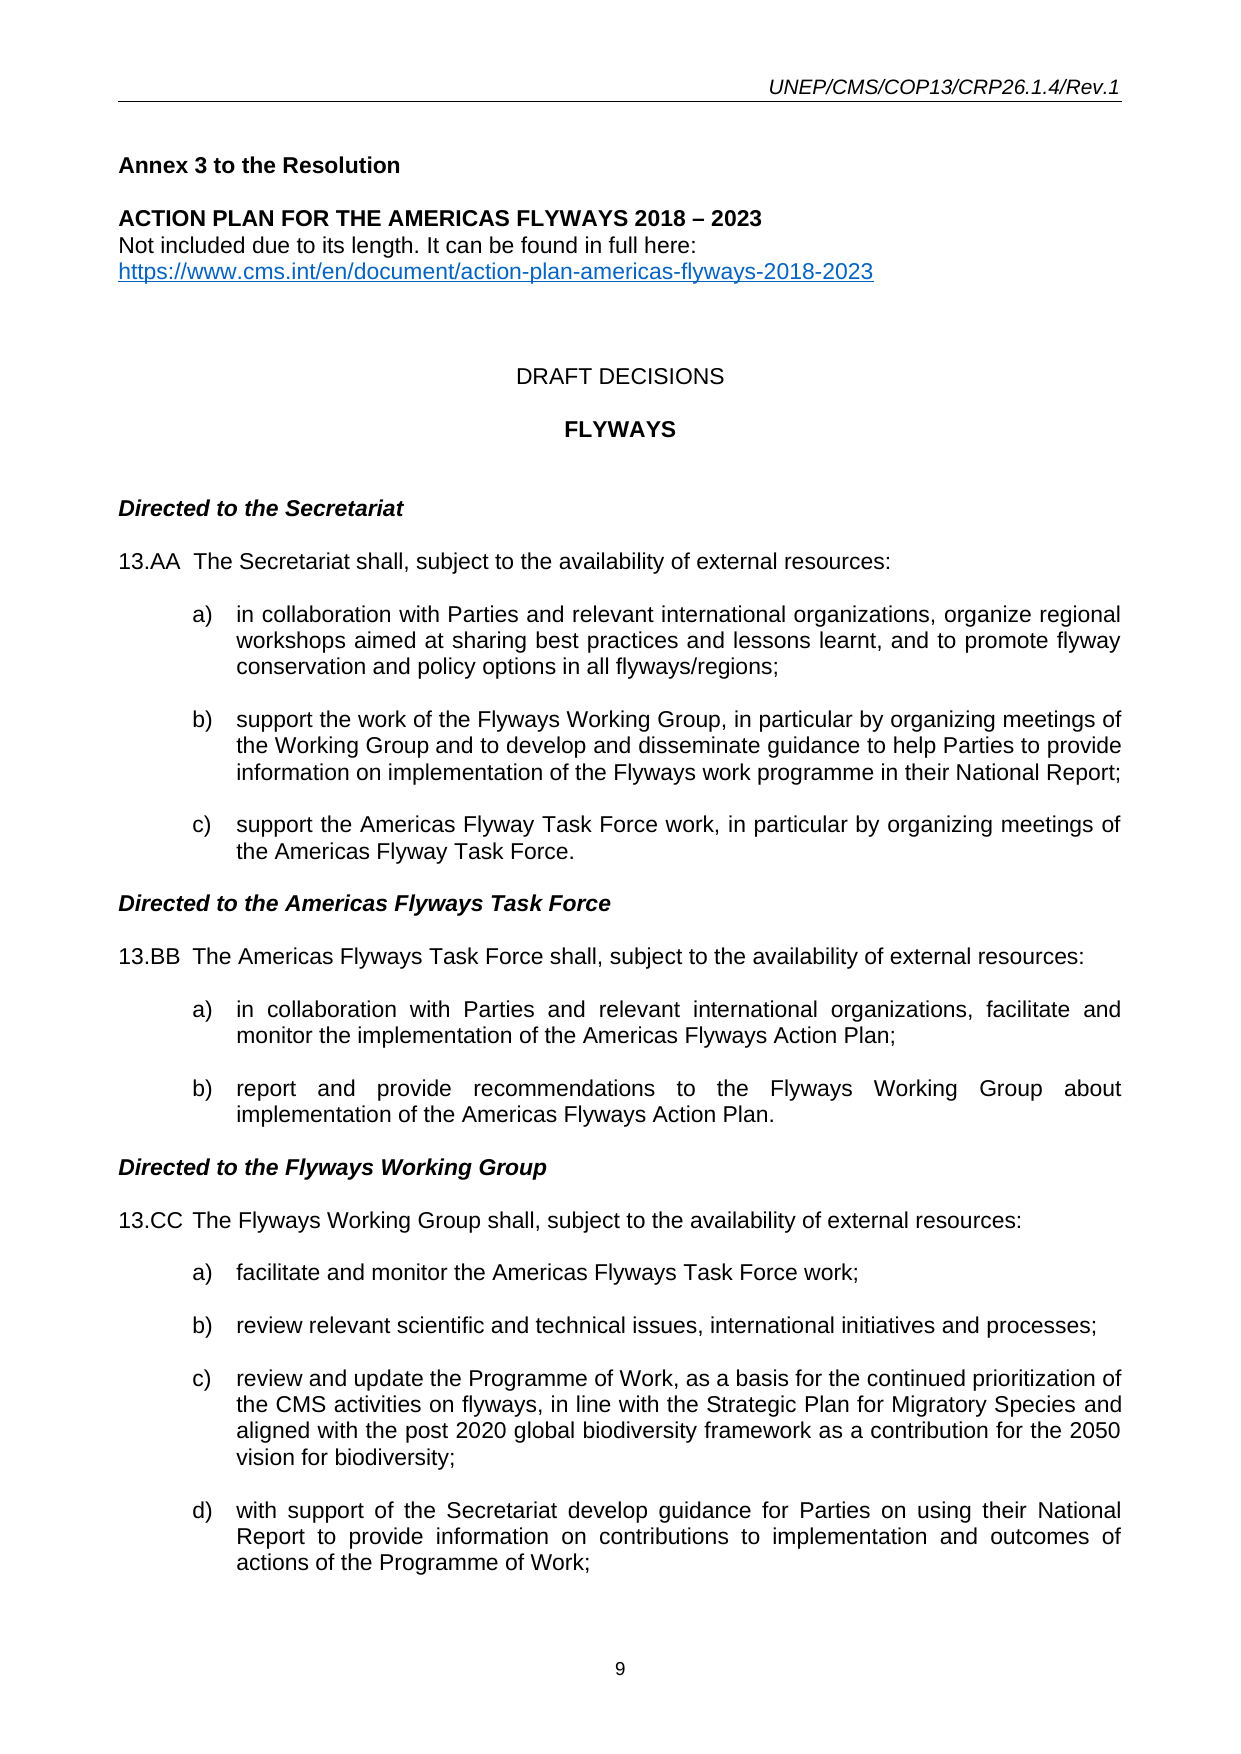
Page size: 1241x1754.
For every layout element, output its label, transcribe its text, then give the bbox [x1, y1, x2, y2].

list with support of the Secretariat develop guidance for Parties on using their National Report to provide information on contributions to implementation and outcomes of actions of the Programme of Work; [192, 1497, 1122, 1576]
list review and update the Programme of Work, as a basis for the continued prioritization of the CMS activities on flyways, in line with the Strategic Plan for Migratory Species and aligned with the post 2020 global biodiversity framework as a contribution for the 2050 vision for biodiversity; [192, 1365, 1122, 1470]
text Directed to the Flyways Working Group [118, 1154, 1122, 1180]
list in collaboration with Parties and relevant international organizations, facilitate and monitor the implementation of the Americas Flyways Action Plan; [192, 996, 1122, 1048]
text Annex 3 to the Resolution [118, 152, 1122, 179]
text ACTION PLAN FOR THE AMERICAS FLYWAYS 2018 – 2023 [118, 205, 1122, 232]
text Directed to the Secretariat [118, 495, 1122, 521]
text FLYWAYS [118, 416, 1122, 442]
text 13.BB The Americas Flyways Task Force shall, subject to the availability of external resources: [118, 943, 1122, 969]
list in collaboration with Parties and relevant international organizations, organize regional workshops aimed at sharing best practices and lessons learnt, and to promote flyway conservation and policy options in all flyways/regions; [192, 601, 1122, 679]
list report and provide recommendations to the Flyways Working Group about implementation of the Americas Flyways Action Plan. [192, 1075, 1122, 1128]
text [118, 232, 1122, 258]
list support the work of the Flyways Working Group, in particular by organizing meetings of the Working Group and to develop and disseminate guidance to help Parties to provide information on implementation of the Flyways work programme in their National Report; [192, 706, 1122, 785]
text DRAFT DECISIONS [118, 363, 1122, 390]
list facilitate and monitor the Americas Flyways Task Force work; [192, 1259, 1122, 1286]
list review relevant scientific and technical issues, international initiatives and processes; [192, 1312, 1122, 1338]
text Directed to the Americas Flyways Task Force [118, 890, 1122, 917]
text 13.CC The Flyways Working Group shall, subject to the availability of external resources: [118, 1207, 1122, 1233]
list support the Americas Flyway Task Force work, in particular by organizing meetings of the Americas Flyway Task Force. [192, 811, 1122, 864]
text 13.AA The Secretariat shall, subject to the availability of external resources: [118, 548, 1122, 574]
text https://www.cms.int/en/document/action-plan-americas-flyways-2018-2023 [118, 258, 1122, 284]
